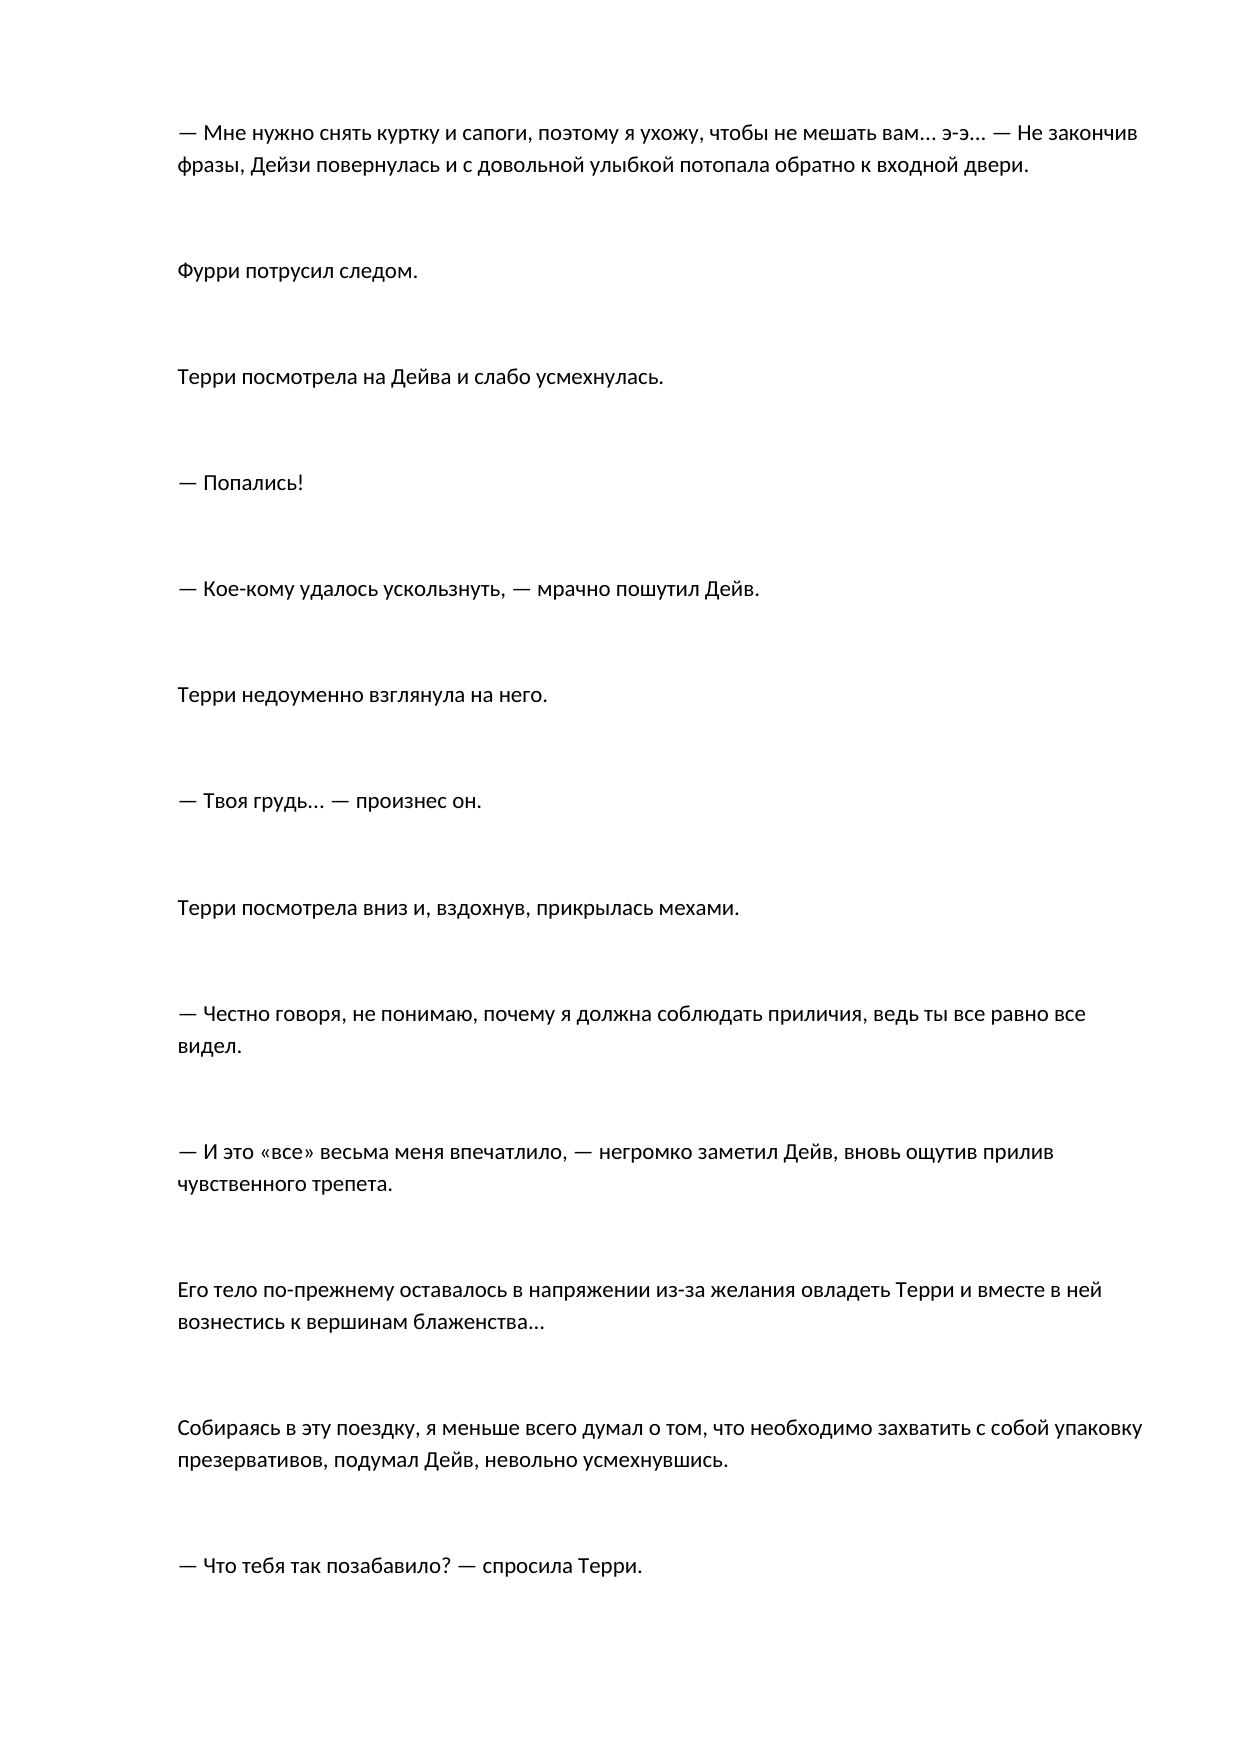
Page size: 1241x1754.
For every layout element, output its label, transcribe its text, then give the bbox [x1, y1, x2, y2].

text Терри посмотрела вниз и, вздохнув, прикрылась мехами. [177, 893, 1152, 921]
text — Твоя грудь... — произнес он. [177, 787, 1152, 814]
text Его тело по-прежнему оставалось в напряжении из-за желания овладеть Терри и вместе в ней вознестись к вершинам блаженства... [177, 1275, 1152, 1335]
text — И это «все» весьма меня впечатлило, — негромко заметил Дейв, вновь ощутив прилив чувственного трепета. [177, 1137, 1152, 1197]
text — Честно говоря, не понимаю, почему я должна соблюдать приличия, ведь ты все равно все видел. [177, 999, 1152, 1059]
text — Мне нужно снять куртку и сапоги, поэтому я ухожу, чтобы не мешать вам... э-э... — Не закончив фразы, Дейзи повернулась и с довольной улыбкой потопала обратно к входной двери. [177, 118, 1152, 178]
text Собираясь в эту поездку, я меньше всего думал о том, что необходимо захватить с собой упаковку презервативов, подумал Дейв, невольно усмехнувшись. [177, 1413, 1152, 1473]
text — Попались! [177, 468, 1152, 496]
text Фурри потрусил следом. [177, 256, 1152, 284]
text Терри недоуменно взглянула на него. [177, 681, 1152, 708]
text Терри посмотрела на Дейва и слабо усмехнулась. [177, 362, 1152, 390]
text — Что тебя так позабавило? — спросила Терри. [177, 1552, 1152, 1579]
text — Кое-кому удалось ускользнуть, — мрачно пошутил Дейв. [177, 574, 1152, 602]
